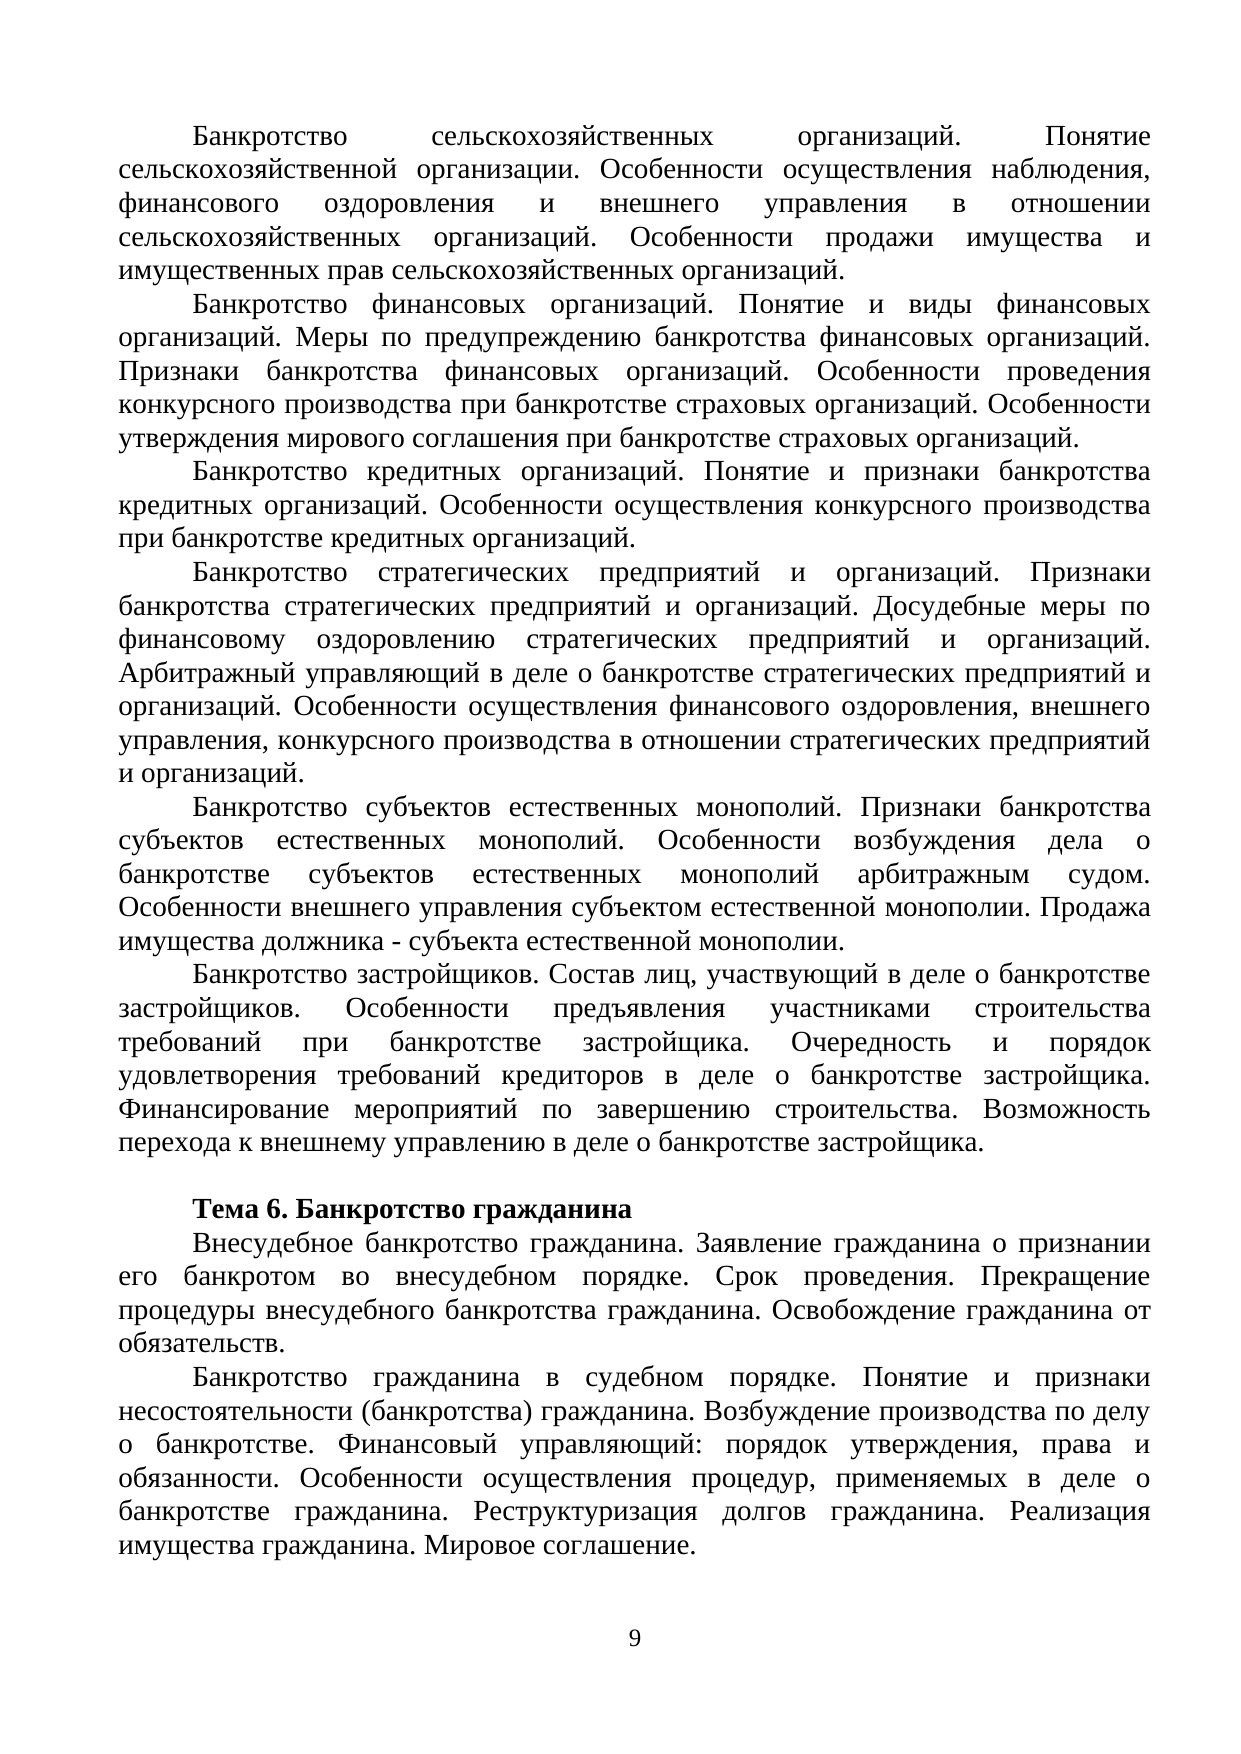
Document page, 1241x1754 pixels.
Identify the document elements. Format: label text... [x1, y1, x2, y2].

text Банкротство стратегических предприятий и организаций. Признаки банкротства стратегических предприятий и организаций. Досудебные меры по финансовому оздоровлению стратегических предприятий и организаций. Арбитражный управляющий в деле о банкротстве стратегических предприятий и организаций. Особенности осуществления финансового оздоровления, внешнего управления, конкурсного производства в отношении стратегических предприятий и организаций. [118, 554, 1152, 789]
text Банкротство сельскохозяйственных организаций. Понятие сельскохозяйственной организации. Особенности осуществления наблюдения, финансового оздоровления и внешнего управления в отношении сельскохозяйственных организаций. Особенности продажи имущества и имущественных прав сельскохозяйственных организаций. [118, 118, 1152, 286]
text Банкротство субъектов естественных монополий. Признаки банкротства субъектов естественных монополий. Особенности возбуждения дела о банкротстве субъектов естественных монополий арбитражным судом. Особенности внешнего управления субъектом естественной монополии. Продажа имущества должника - субъекта естественной монополии. [118, 789, 1152, 957]
text Банкротство финансовых организаций. Понятие и виды финансовых организаций. Меры по предупреждению банкротства финансовых организаций. Признаки банкротства финансовых организаций. Особенности проведения конкурсного производства при банкротстве страховых организаций. Особенности утверждения мирового соглашения при банкротстве страховых организаций. [118, 286, 1152, 453]
text Внесудебное банкротство гражданина. Заявление гражданина о признании его банкротом во внесудебном порядке. Срок проведения. Прекращение процедуры внесудебного банкротства гражданина. Освобождение гражданина от обязательств. [118, 1225, 1152, 1359]
text Тема 6. Банкротство гражданина [118, 1191, 1152, 1225]
text Банкротство кредитных организаций. Понятие и признаки банкротства кредитных организаций. Особенности осуществления конкурсного производства при банкротстве кредитных организаций. [118, 453, 1152, 554]
text Банкротство застройщиков. Состав лиц, участвующий в деле о банкротстве застройщиков. Особенности предъявления участниками строительства требований при банкротстве застройщика. Очередность и порядок удовлетворения требований кредиторов в деле о банкротстве застройщика. Финансирование мероприятий по завершению строительства. Возможность перехода к внешнему управлению в деле о банкротстве застройщика. [118, 957, 1152, 1158]
text Банкротство гражданина в судебном порядке. Понятие и признаки несостоятельности (банкротства) гражданина. Возбуждение производства по делу о банкротстве. Финансовый управляющий: порядок утверждения, права и обязанности. Особенности осуществления процедур, применяемых в деле о банкротстве гражданина. Реструктуризация долгов гражданина. Реализация имущества гражданина. Мировое соглашение. [118, 1359, 1152, 1560]
